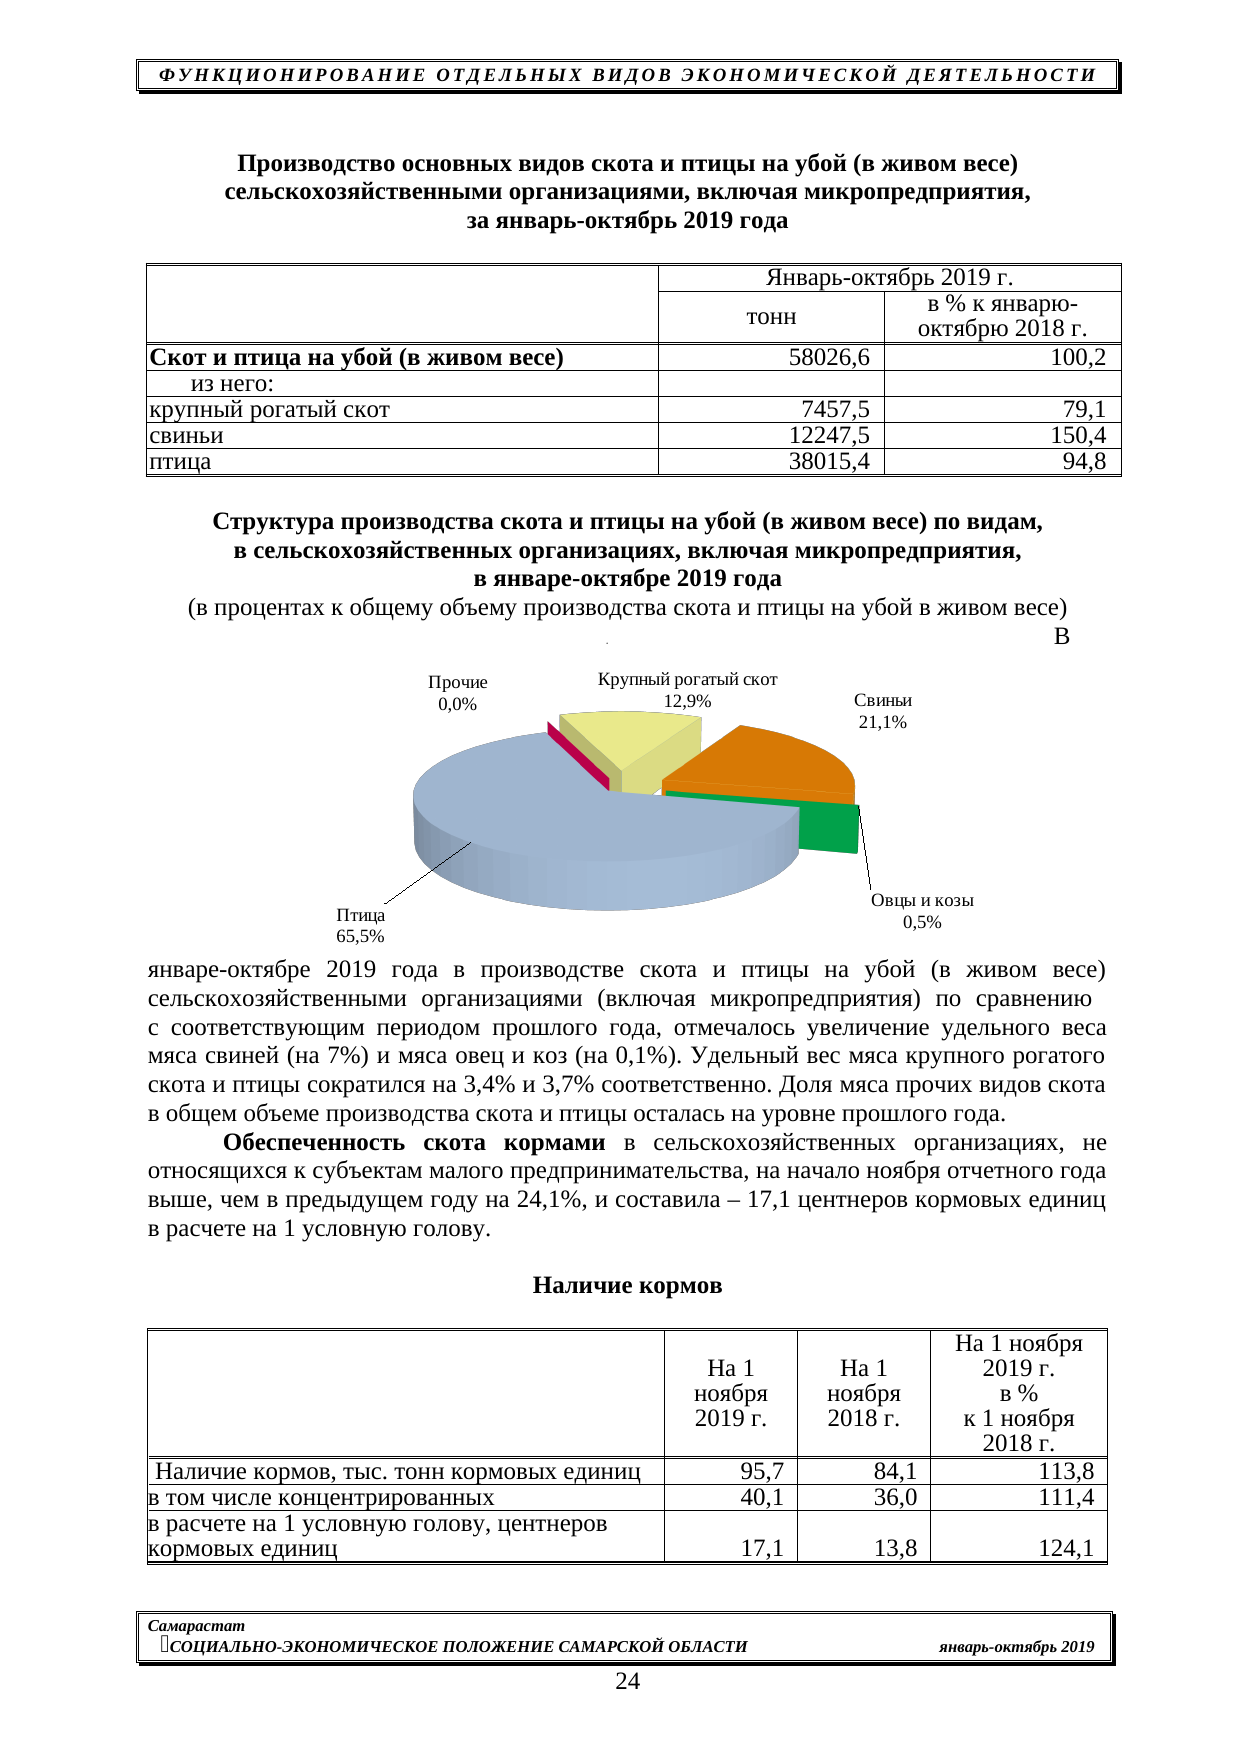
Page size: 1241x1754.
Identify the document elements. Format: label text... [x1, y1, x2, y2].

table_cell 13,8 [798, 1511, 930, 1561]
table_cell 124,1 [931, 1511, 1107, 1561]
table_cell 113,8 [931, 1459, 1107, 1484]
table_cell 36,0 [798, 1485, 930, 1510]
table_cell 100,2 [885, 345, 1121, 370]
text Производство основных видов скота и птицы на убой (в живом весе) [148, 148, 1107, 176]
table_header На 1 ноября 2019 г. [665, 1331, 797, 1456]
text Структура производства скота и птицы на убой (в живом весе) по видам, [148, 506, 1107, 535]
table_cell тонн [659, 292, 884, 342]
table_cell 84,1 [798, 1459, 930, 1484]
table_cell крупный рогатый скот [147, 397, 658, 422]
table_header На 1 ноября 2019 г. в % к 1 ноября 2018 г. [931, 1331, 1107, 1456]
table_header [148, 1331, 664, 1456]
table_cell в расчете на 1 условную голову, центнеров кормовых единиц [148, 1511, 664, 1561]
table_cell 58026,6 [659, 345, 884, 370]
table_cell в том числе концентрированных [148, 1485, 664, 1510]
table_cell Скот и птица на убой (в живом весе) [147, 345, 658, 370]
table_cell 17,1 [665, 1511, 797, 1561]
table_cell 38015,4 [659, 449, 884, 474]
table_cell в % к январю- октябрю 2018 г. [885, 292, 1121, 342]
table_cell 12247,5 [659, 423, 884, 448]
subtitle Наличие кормов [148, 1271, 1107, 1299]
table_cell 95,7 [665, 1459, 797, 1484]
table_header [147, 266, 658, 342]
text в сельскохозяйственных организациях, включая микропредприятия, [148, 535, 1107, 563]
table_cell 79,1 [885, 397, 1121, 422]
table_cell 40,1 [665, 1485, 797, 1510]
table_cell свиньи [147, 423, 658, 448]
table_cell 94,8 [885, 449, 1121, 474]
text в январе-октябре 2019 года [148, 563, 1107, 592]
text за январь-октябрь 2019 года [148, 205, 1107, 234]
table_cell 150,4 [885, 423, 1121, 448]
table_cell птица [147, 449, 658, 474]
table_cell 111,4 [931, 1485, 1107, 1510]
table_cell из него: [147, 371, 658, 396]
table_header На 1 ноября 2018 г. [798, 1331, 930, 1456]
table_cell 7457,5 [659, 397, 884, 422]
table_header Январь-октябрь 2019 г. [659, 266, 1121, 291]
text (в процентах к общему объему производства скота и птицы на убой в живом весе) [148, 592, 1107, 621]
table_cell [659, 371, 884, 396]
text Обеспеченность скота кормами в сельскохозяйственных организациях, не относящихся к субъектам малого предпринимательства, на начало ноября отчетного года выше, чем в предыдущем году на 24,1%, и составила – 17,1 центнеров кормовых единиц в расчете на 1 условную голову. [148, 1127, 1107, 1242]
table_cell [885, 371, 1121, 396]
text В январе-октябре 2019 года в производстве скота и птицы на убой (в живом весе) сельскохозяйственными организациями (включая микропредприятия) по сравнению с соответствующим периодом прошлого года, отмечалось увеличение удельного веса мяса свиней (на 7%) и мяса овец и коз (на 0,1%). Удельный вес мяса крупного рогатого скота и птицы сократился на 3,4% и 3,7% соответственно. Доля мяса прочих видов скота в общем объеме производства скота и птицы осталась на уровне прошлого года. [148, 621, 1107, 1127]
table_cell Наличие кормов, тыс. тонн кормовых единиц [148, 1459, 664, 1484]
text сельскохозяйственными организациями, включая микропредприятия, [148, 176, 1107, 205]
